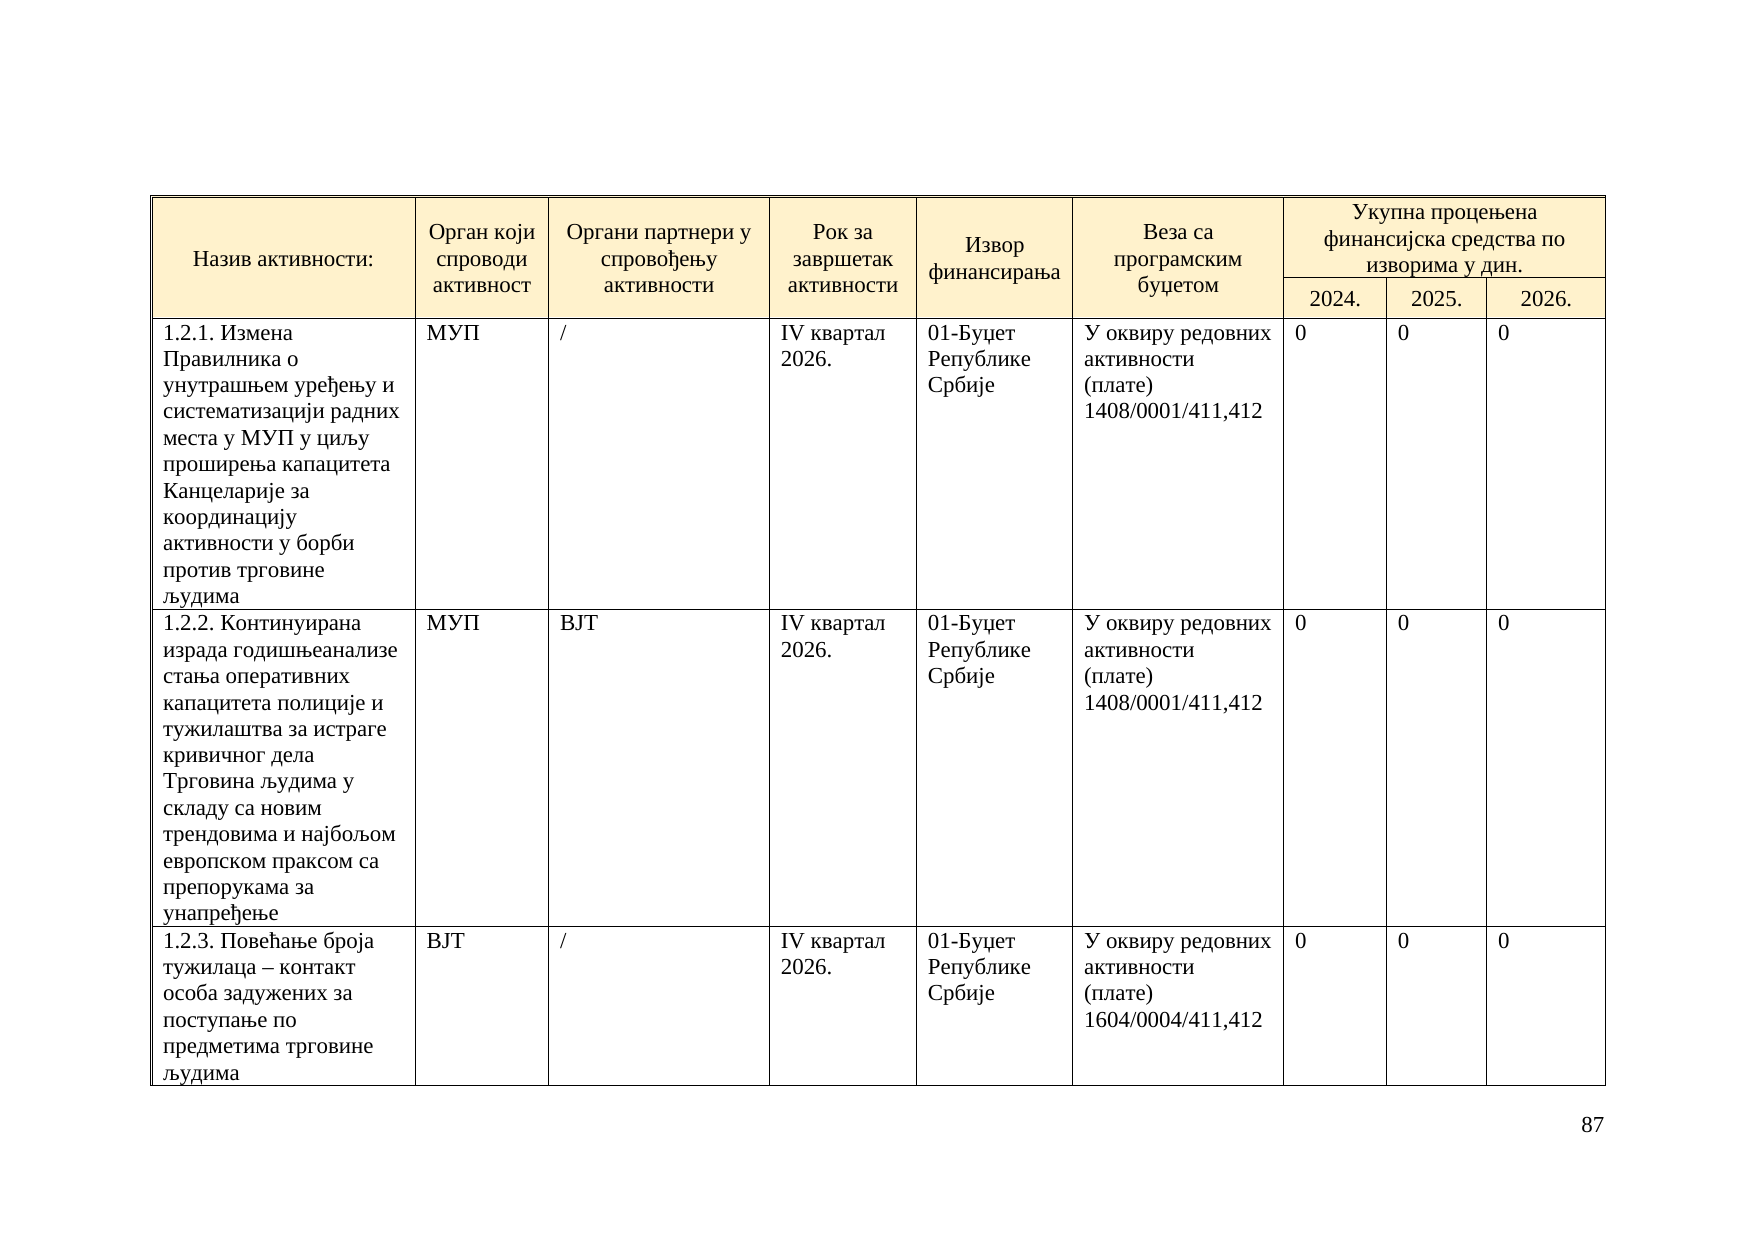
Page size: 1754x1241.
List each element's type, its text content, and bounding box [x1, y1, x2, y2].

table_cell 1.2.1. Измена Правилника о унутрашњем уређењу и систематизацији радних места у МУП у циљу проширења капацитета Канцеларије за координацију активности у борби против трговине људима [153, 319, 415, 608]
table_cell 0 [1387, 610, 1486, 926]
table_cell МУП [416, 319, 548, 608]
table_header Орган који спроводи активност [416, 198, 548, 317]
table_cell ВЈТ [549, 610, 769, 926]
table_cell 0 [1487, 610, 1605, 926]
table_cell 1.2.2. Континуирана израда годишњеанализе стања оперативних капацитета полиције и тужилаштва за истраге кривичног дела Трговина људима у складу са новим трендовима и најбољом европском праксом са препорукама за унапређење [153, 610, 415, 926]
table_cell У оквиру редовних активности (плате) 1604/0004/411,412 [1073, 927, 1283, 1085]
table_cell 1.2.3. Повећање броја тужилаца – контакт особа задужених за поступање по предметима трговине људима [153, 927, 415, 1085]
table_cell 0 [1387, 319, 1486, 608]
table_header Извор финансирања [917, 198, 1072, 317]
table_cell 2025. [1387, 278, 1486, 317]
table_cell IV квартал 2026. [770, 319, 916, 608]
table_cell 01-Буџет Републике Србије [917, 610, 1072, 926]
table_header Веза са програмским буџетом [1073, 198, 1283, 317]
table_cell 0 [1387, 927, 1486, 1085]
table_cell 0 [1487, 927, 1605, 1085]
table_cell / [549, 319, 769, 608]
table_header Назив активности: [153, 198, 415, 317]
table_cell 2024. [1284, 278, 1386, 317]
table_cell 01-Буџет Републике Србије [917, 319, 1072, 608]
table_cell 0 [1284, 610, 1386, 926]
table_cell 0 [1284, 927, 1386, 1085]
table_cell ВЈТ [416, 927, 548, 1085]
table_cell IV квартал 2026. [770, 610, 916, 926]
table_cell У оквиру редовних активности (плате) 1408/0001/411,412 [1073, 610, 1283, 926]
table_cell / [549, 927, 769, 1085]
table_header Oргани партнери у спровођењу активности [549, 198, 769, 317]
table_cell 2026. [1487, 278, 1605, 317]
table_cell 0 [1284, 319, 1386, 608]
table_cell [917, 927, 1072, 1085]
table_cell У оквиру редовних активности (плате) 1408/0001/411,412 [1073, 319, 1283, 608]
table_cell IV квартал 2026. [770, 927, 916, 1085]
table_cell 0 [1487, 319, 1605, 608]
table_header Укупна процењена финансијска средства по изворима у дин. [1284, 198, 1605, 277]
table_header Рок за завршетак активности [770, 198, 916, 317]
table_cell МУП [416, 610, 548, 926]
